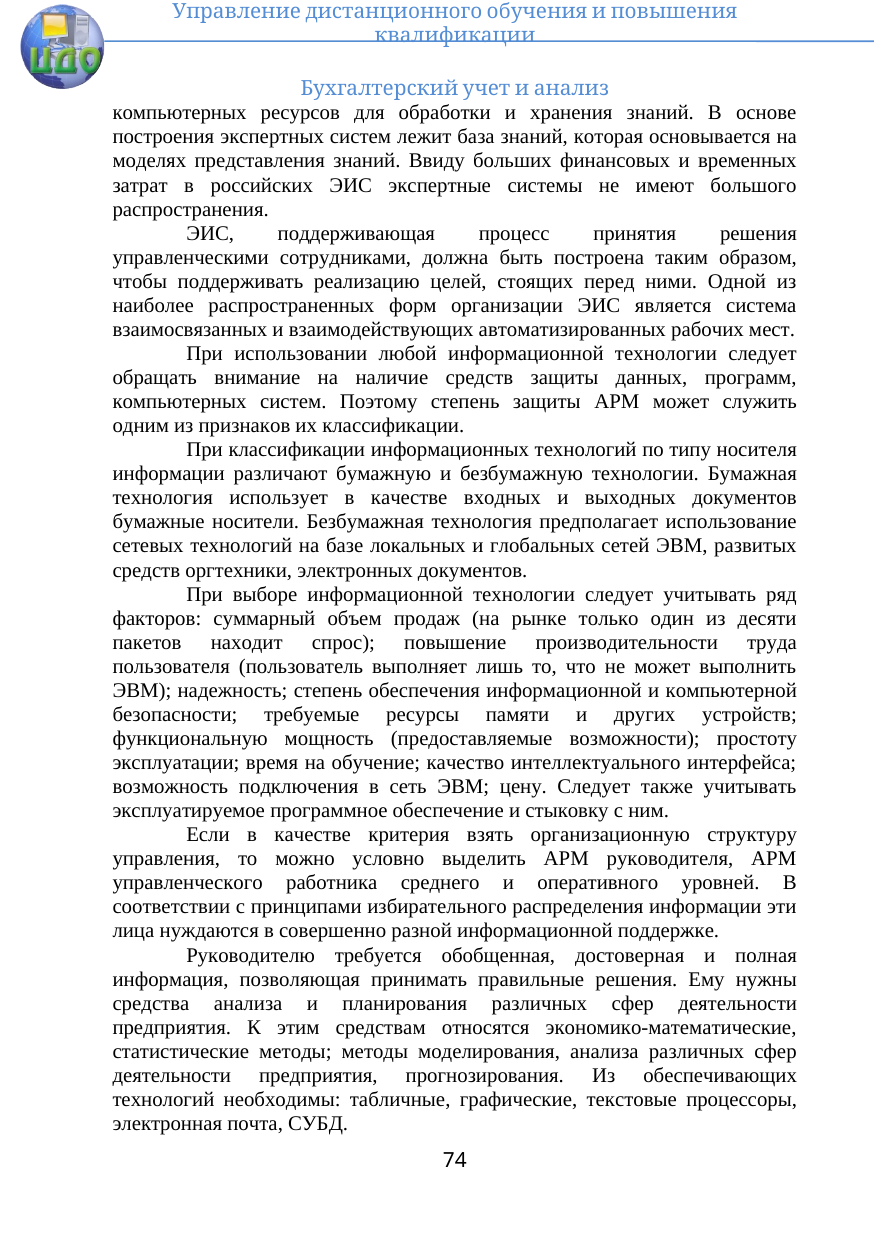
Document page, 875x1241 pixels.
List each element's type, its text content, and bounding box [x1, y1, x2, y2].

picture [20, 4, 105, 89]
text При использовании любой информационной технологии следует обращать внимание на наличие средств защиты данных, программ, компьютерных систем. Поэтому степень защиты АРМ может служить одним из признаков их классификации. [112, 341, 797, 437]
text При выборе информационной технологии следует учитывать ряд факторов: суммарный объем продаж (на рынке только один из десяти пакетов находит спрос); повышение производительности труда пользователя (пользователь выполняет лишь то, что не может выполнить ЭВМ); надежность; степень обеспечения информационной и компьютерной безопасности; требуемые ресурсы памяти и других устройств; функциональную мощность (предоставляемые возможности); простоту эксплуатации; время на обучение; качество интеллектуального интерфейса; возможность подключения в сеть ЭВМ; цену. Следует также учитывать эксплуатируемое программное обеспечение и стыковку с ним. [112, 582, 797, 822]
text ЭИС, поддерживающая процесс принятия решения управленческими сотрудниками, должна быть построена таким образом, чтобы поддерживать реализацию целей, стоящих перед ними. Одной из наиболее распространенных форм организации ЭИС является система взаимосвязанных и взаимодействующих автоматизированных рабочих мест. [112, 221, 797, 341]
text При классификации информационных технологий по типу носителя информации различают бумажную и безбумажную технологии. Бумажная технология использует в качестве входных и выходных документов бумажные носители. Безбумажная технология предполагает использование сетевых технологий на базе локальных и глобальных сетей ЭВМ, развитых средств оргтехники, электронных документов. [112, 437, 797, 582]
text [112, 100, 797, 221]
text Руководителю требуется обобщенная, достоверная и полная информация, позволяющая принимать правильные решения. Ему нужны средства анализа и планирования различных сфер деятельности предприятия. К этим средствам относятся экономико-математические, статистические методы; методы моделирования, анализа различных сфер деятельности предприятия, прогнозирования. Из обеспечивающих технологий необходимы: табличные, графические, текстовые процессоры, электронная почта, СУБД. [112, 942, 797, 1135]
text Если в качестве критерия взять организационную структуру управления, то можно условно выделить АРМ руководителя, АРМ управленческого работника среднего и оперативного уровней. В соответствии с принципами избирательного распределения информации эти лица нуждаются в совершенно разной информационной поддержке. [112, 822, 797, 942]
